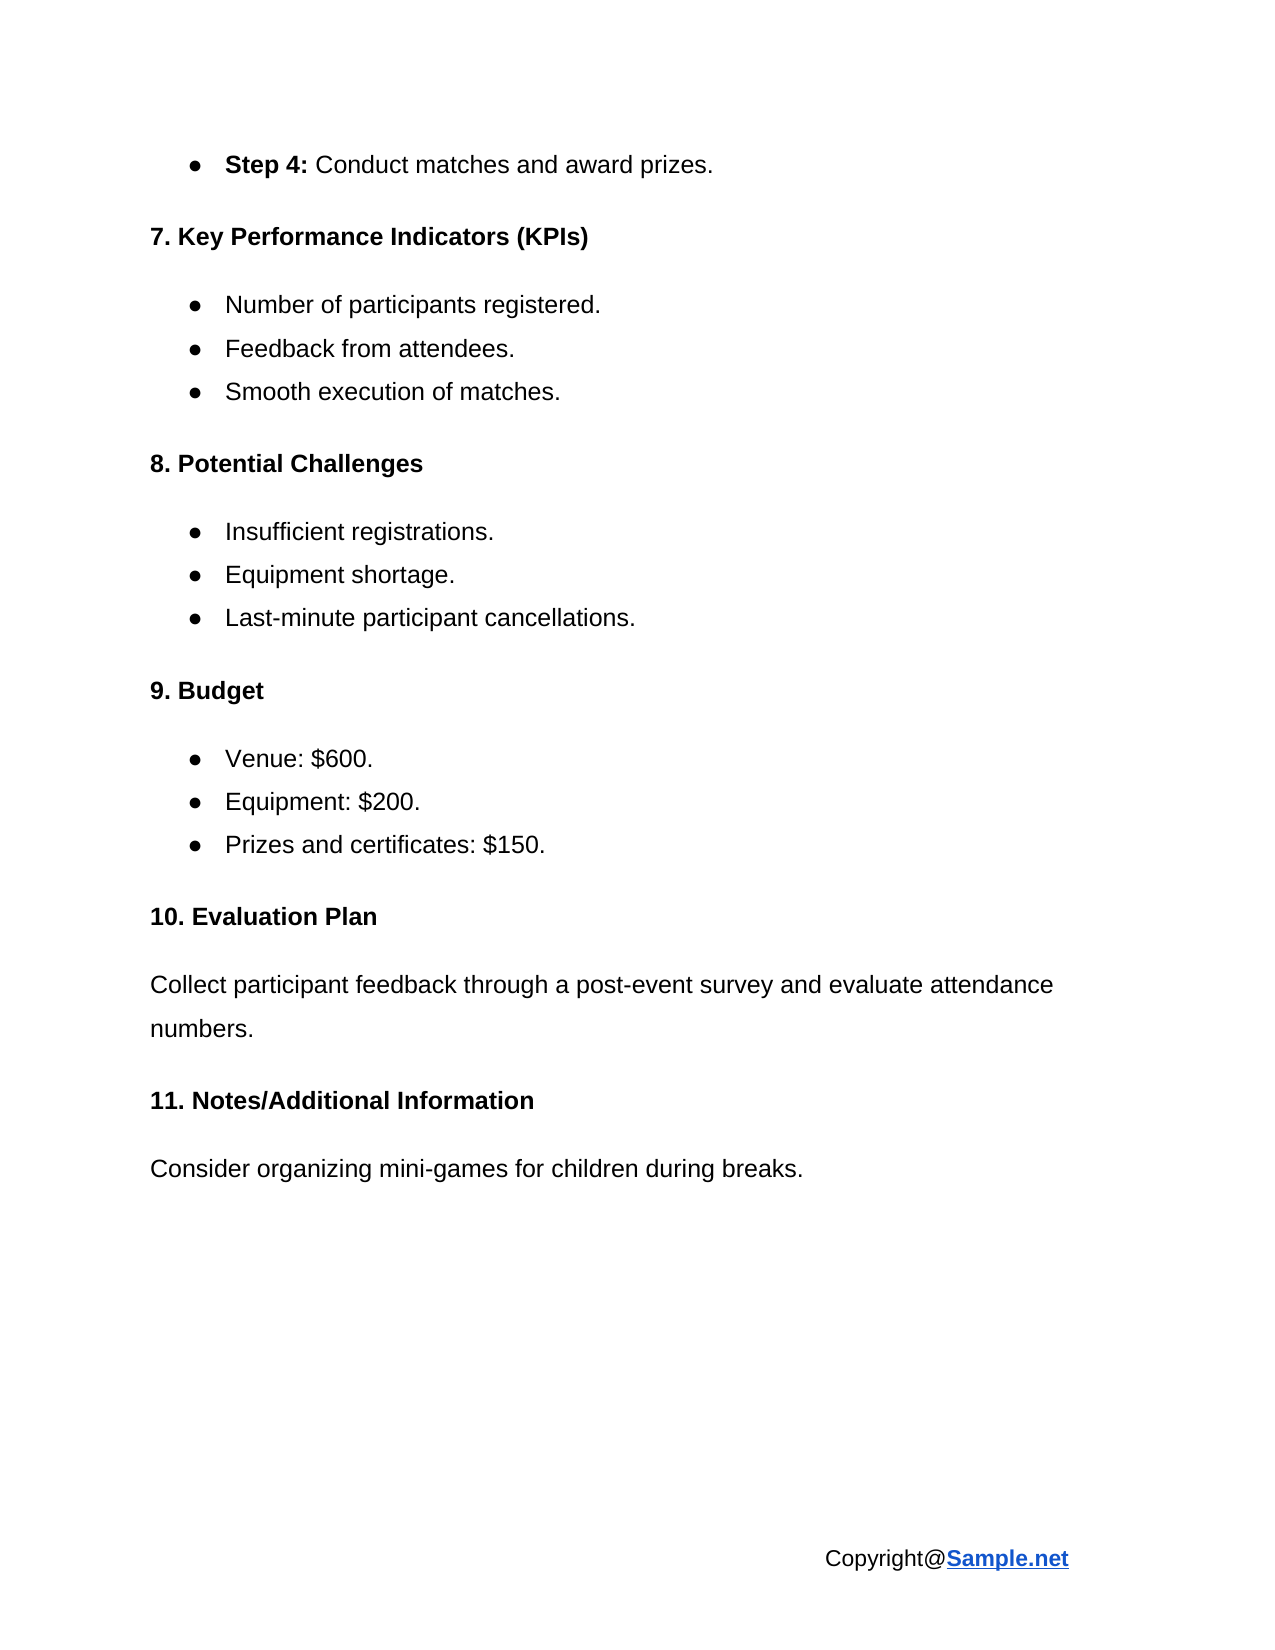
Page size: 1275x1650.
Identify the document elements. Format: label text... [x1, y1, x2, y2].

subtitle 9. Budget [150, 676, 1125, 704]
list Equipment: $200. [187, 787, 1125, 816]
list Equipment shortage. [187, 560, 1125, 589]
text Consider organizing mini-games for children during breaks. [150, 1154, 1125, 1183]
subtitle 7. Key Performance Indicators (KPIs) [150, 222, 1125, 251]
subtitle 11. Notes/Additional Information [150, 1086, 1125, 1114]
list Number of participants registered. [187, 290, 1125, 319]
list Last-minute participant cancellations. [187, 603, 1125, 632]
list Prizes and certificates: $150. [187, 830, 1125, 859]
text Collect participant feedback through a post-event survey and evaluate attendance numbers. [150, 970, 1125, 1042]
subtitle 8. Potential Challenges [150, 449, 1125, 478]
list Step 4: Conduct matches and award prizes. [187, 150, 1125, 179]
subtitle 10. Evaluation Plan [150, 902, 1125, 931]
list Venue: $600. [187, 744, 1125, 772]
list Feedback from attendees. [187, 333, 1125, 362]
list Smooth execution of matches. [187, 377, 1125, 405]
list Insufficient registrations. [187, 517, 1125, 546]
